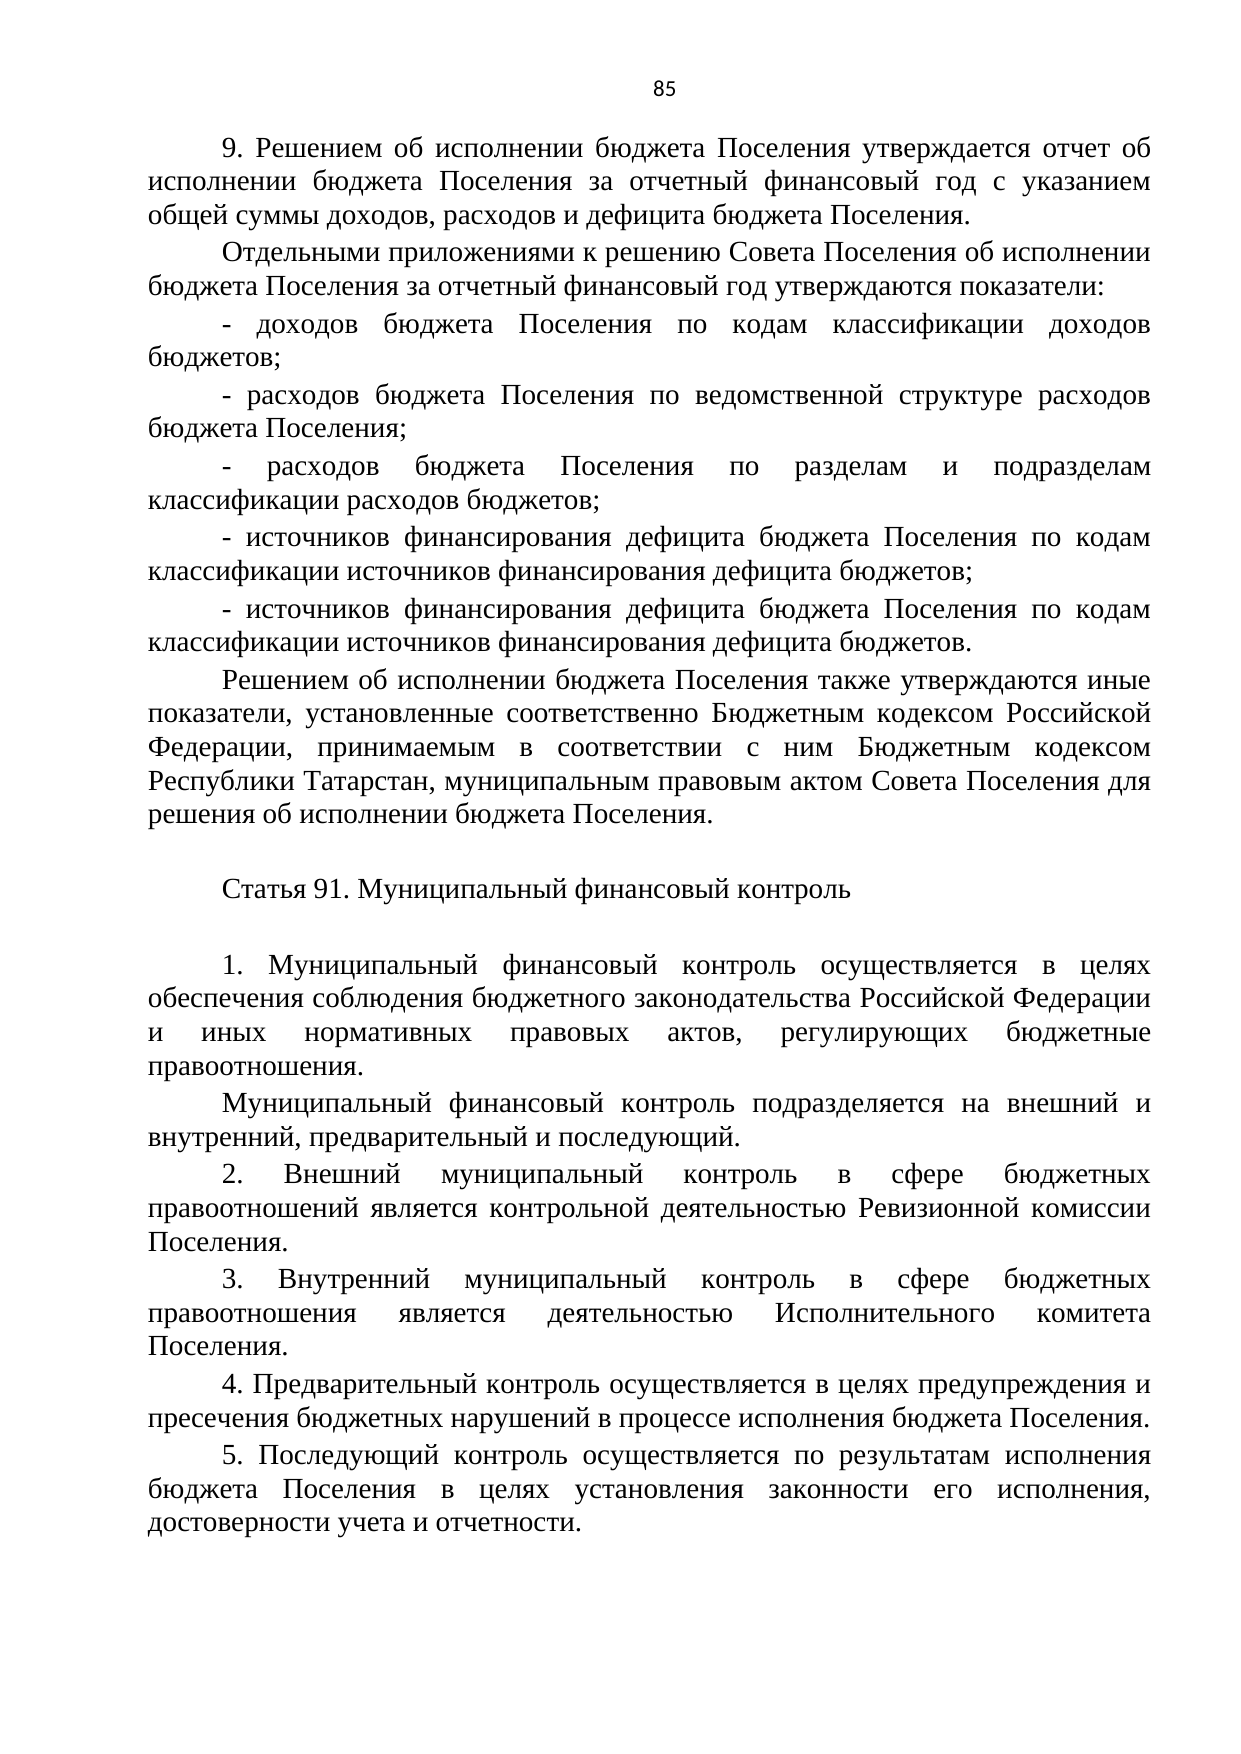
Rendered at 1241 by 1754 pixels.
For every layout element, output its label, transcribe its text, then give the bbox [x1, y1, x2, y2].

text 3. Внутренний муниципальный контроль в сфере бюджетных правоотношения является деятельностью Исполнительного комитета Поселения. [148, 1261, 1152, 1362]
text Муниципальный финансовый контроль подразделяется на внешний и внутренний, предварительный и последующий. [148, 1085, 1152, 1152]
text 2. Внешний муниципальный контроль в сфере бюджетных правоотношений является контрольной деятельностью Ревизионной комиссии Поселения. [148, 1157, 1152, 1257]
text 5. Последующий контроль осуществляется по результатам исполнения бюджета Поселения в целях установления законности его исполнения, достоверности учета и отчетности. [148, 1437, 1152, 1538]
text 1. Муниципальный финансовый контроль осуществляется в целях обеспечения соблюдения бюджетного законодательства Российской Федерации и иных нормативных правовых актов, регулирующих бюджетные правоотношения. [148, 947, 1152, 1081]
text - источников финансирования дефицита бюджета Поселения по кодам классификации источников финансирования дефицита бюджетов; [148, 519, 1152, 587]
text - источников финансирования дефицита бюджета Поселения по кодам классификации источников финансирования дефицита бюджетов. [148, 591, 1152, 658]
text Отдельными приложениями к решению Совета Поселения об исполнении бюджета Поселения за отчетный финансовый год утверждаются показатели: [148, 234, 1152, 302]
text - расходов бюджета Поселения по ведомственной структуре расходов бюджета Поселения; [148, 377, 1152, 444]
text Решением об исполнении бюджета Поселения также утверждаются иные показатели, установленные соответственно Бюджетным кодексом Российской Федерации, принимаемым в соответствии с ним Бюджетным кодексом Республики Татарстан, муниципальным правовым актом Совета Поселения для решения об исполнении бюджета Поселения. [148, 662, 1152, 830]
text 9. Решением об исполнении бюджета Поселения утверждается отчет об исполнении бюджета Поселения за отчетный финансовый год с указанием общей суммы доходов, расходов и дефицита бюджета Поселения. [148, 130, 1152, 230]
text 4. Предварительный контроль осуществляется в целях предупреждения и пресечения бюджетных нарушений в процессе исполнения бюджета Поселения. [148, 1366, 1152, 1433]
text - доходов бюджета Поселения по кодам классификации доходов бюджетов; [148, 306, 1152, 373]
text Статья 91. Муниципальный финансовый контроль [148, 872, 1152, 905]
text - расходов бюджета Поселения по разделам и подразделам классификации расходов бюджетов; [148, 448, 1152, 515]
